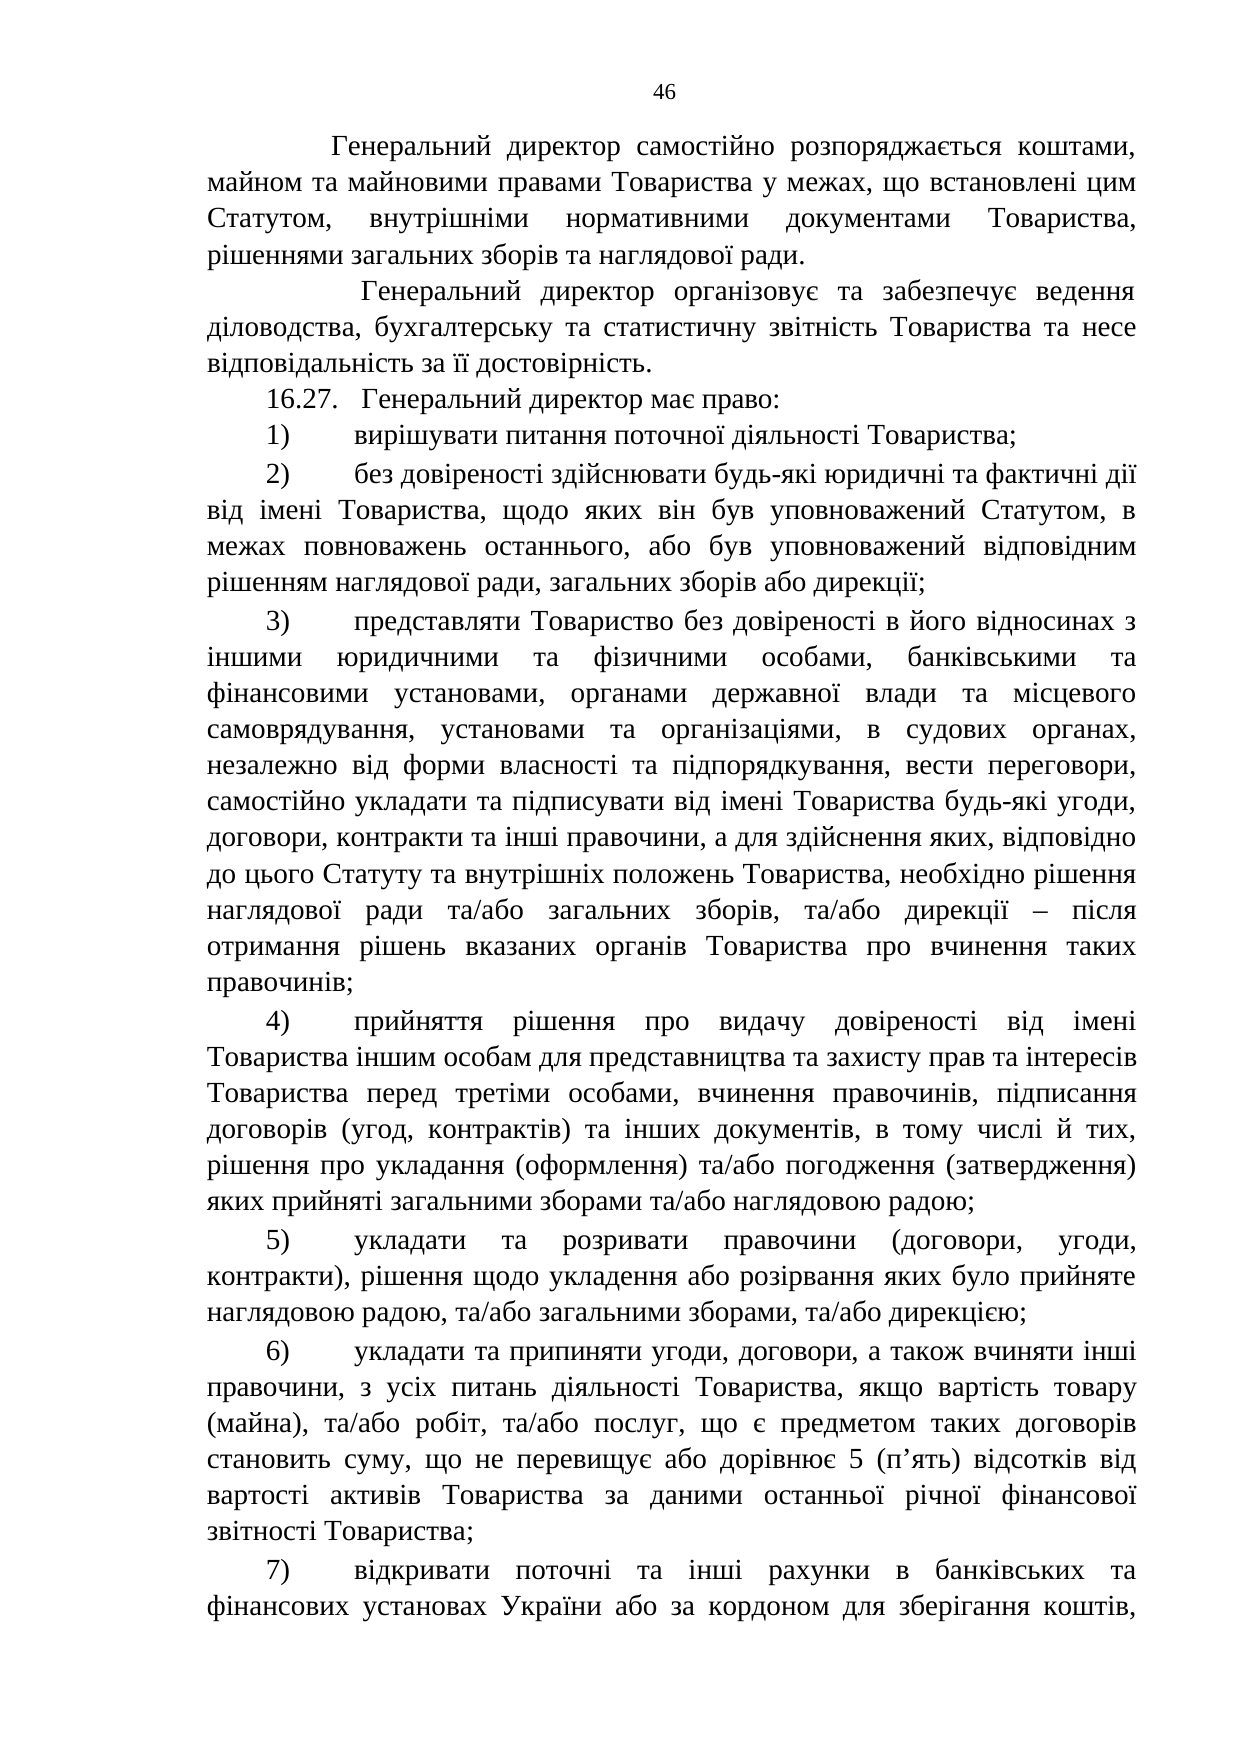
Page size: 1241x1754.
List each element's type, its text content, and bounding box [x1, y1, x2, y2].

list укладати та розривати правочини (договори, угоди, контракти), рішення щодо укладення або розірвання яких було прийняте наглядовою радою, та/або загальними зборами, та/або дирекцією; [207, 1222, 1137, 1328]
list вирішувати питання поточної діяльності Товариства; [207, 417, 1137, 451]
list без довіреності здійснювати будь-які юридичні та фактичні дії від імені Товариства, щодо яких він був уповноважений Статутом, в межах повноважень останнього, або був уповноважений відповідним рішенням наглядової ради, загальних зборів або дирекції; [207, 456, 1137, 598]
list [207, 1552, 1137, 1622]
list Генеральний директор самостійно розпоряджається коштами, майном та майновими правами Товариства у межах, що встановлені цим Статутом, внутрішніми нормативними документами Товариства, рішеннями загальних зборів та наглядової ради. [207, 128, 1137, 270]
list прийняття рішення про видачу довіреності від імені Товариства іншим особам для представництва та захисту прав та інтересів Товариства перед третіми особами, вчинення правочинів, підписання договорів (угод, контрактів) та інших документів, в тому числі й тих, рішення про укладання (оформлення) та/або погодження (затвердження) яких прийняті загальними зборами та/або наглядовою радою; [207, 1003, 1137, 1217]
list укладати та припиняти угоди, договори, а також вчиняти інші правочини, з усіх питань діяльності Товариства, якщо вартість товару (майна), та/або робіт, та/або послуг, що є предметом таких договорів становить суму, що не перевищує або дорівнює 5 (п’ять) відсотків від вартості активів Товариства за даними останньої річної фінансової звітності Товариства; [207, 1333, 1137, 1547]
list Генеральний директор організовує та забезпечує ведення діловодства, бухгалтерську та статистичну звітність Товариства та несе відповідальність за її достовірність. [207, 273, 1137, 379]
list представляти Товариство без довіреності в його відносинах з іншими юридичними та фізичними особами, банківськими та фінансовими установами, органами державної влади та місцевого самоврядування, установами та організаціями, в судових органах, незалежно від форми власності та підпорядкування, вести переговори, самостійно укладати та підписувати від імені Товариства будь-які угоди, договори, контракти та інші правочини, а для здійснення яких, відповідно до цього Статуту та внутрішніх положень Товариства, необхідно рішення наглядової ради та/або загальних зборів, та/або дирекції – після отримання рішень вказаних органів Товариства про вчинення таких правочинів; [207, 603, 1137, 998]
list Генеральний директор має право: [266, 381, 1151, 415]
